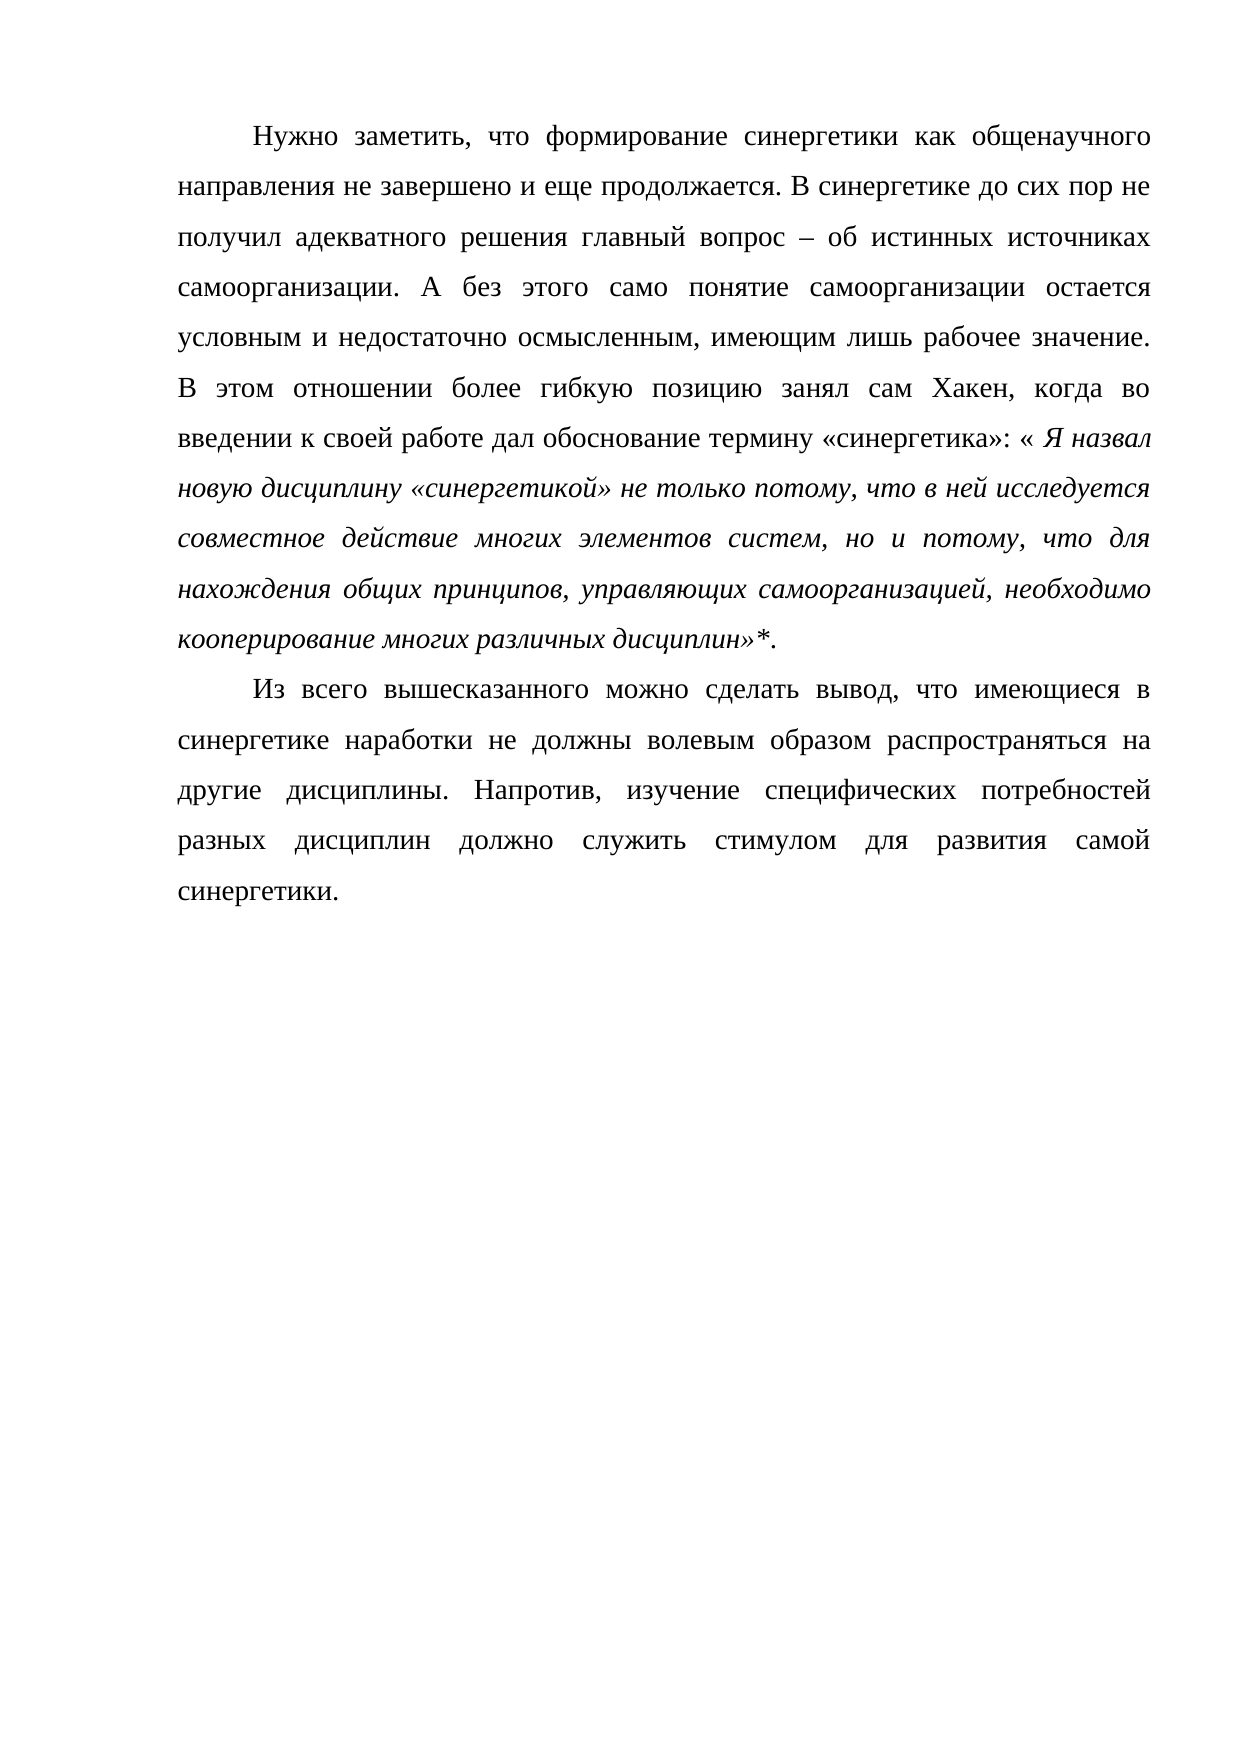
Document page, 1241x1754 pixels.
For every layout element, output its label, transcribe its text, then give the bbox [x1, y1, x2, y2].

text Нужно заметить, что формирование синергетики как общенаучного направления не завершено и еще продолжается. В синергетике до сих пор не получил адекватного решения главный вопрос – об истинных источниках самоорганизации. А без этого само понятие самоорганизации остается условным и недостаточно осмысленным, имеющим лишь рабочее значение. В этом отношении более гибкую позицию занял сам Хакен, когда во введении к своей работе дал обоснование термину «синергетика»: « Я назвал новую дисциплину «синергетикой» не только потому, что в ней исследуется совместное действие многих элементов систем, но и потому, что для нахождения общих принципов, управляющих самоорганизацией, необходимо кооперирование многих различных дисциплин»*. [177, 118, 1152, 655]
text Из всего вышесказанного можно сделать вывод, что имеющиеся в синергетике наработки не должны волевым образом распространяться на другие дисциплины. Напротив, изучение специфических потребностей разных дисциплин должно служить стимулом для развития самой синергетики. [177, 672, 1152, 906]
